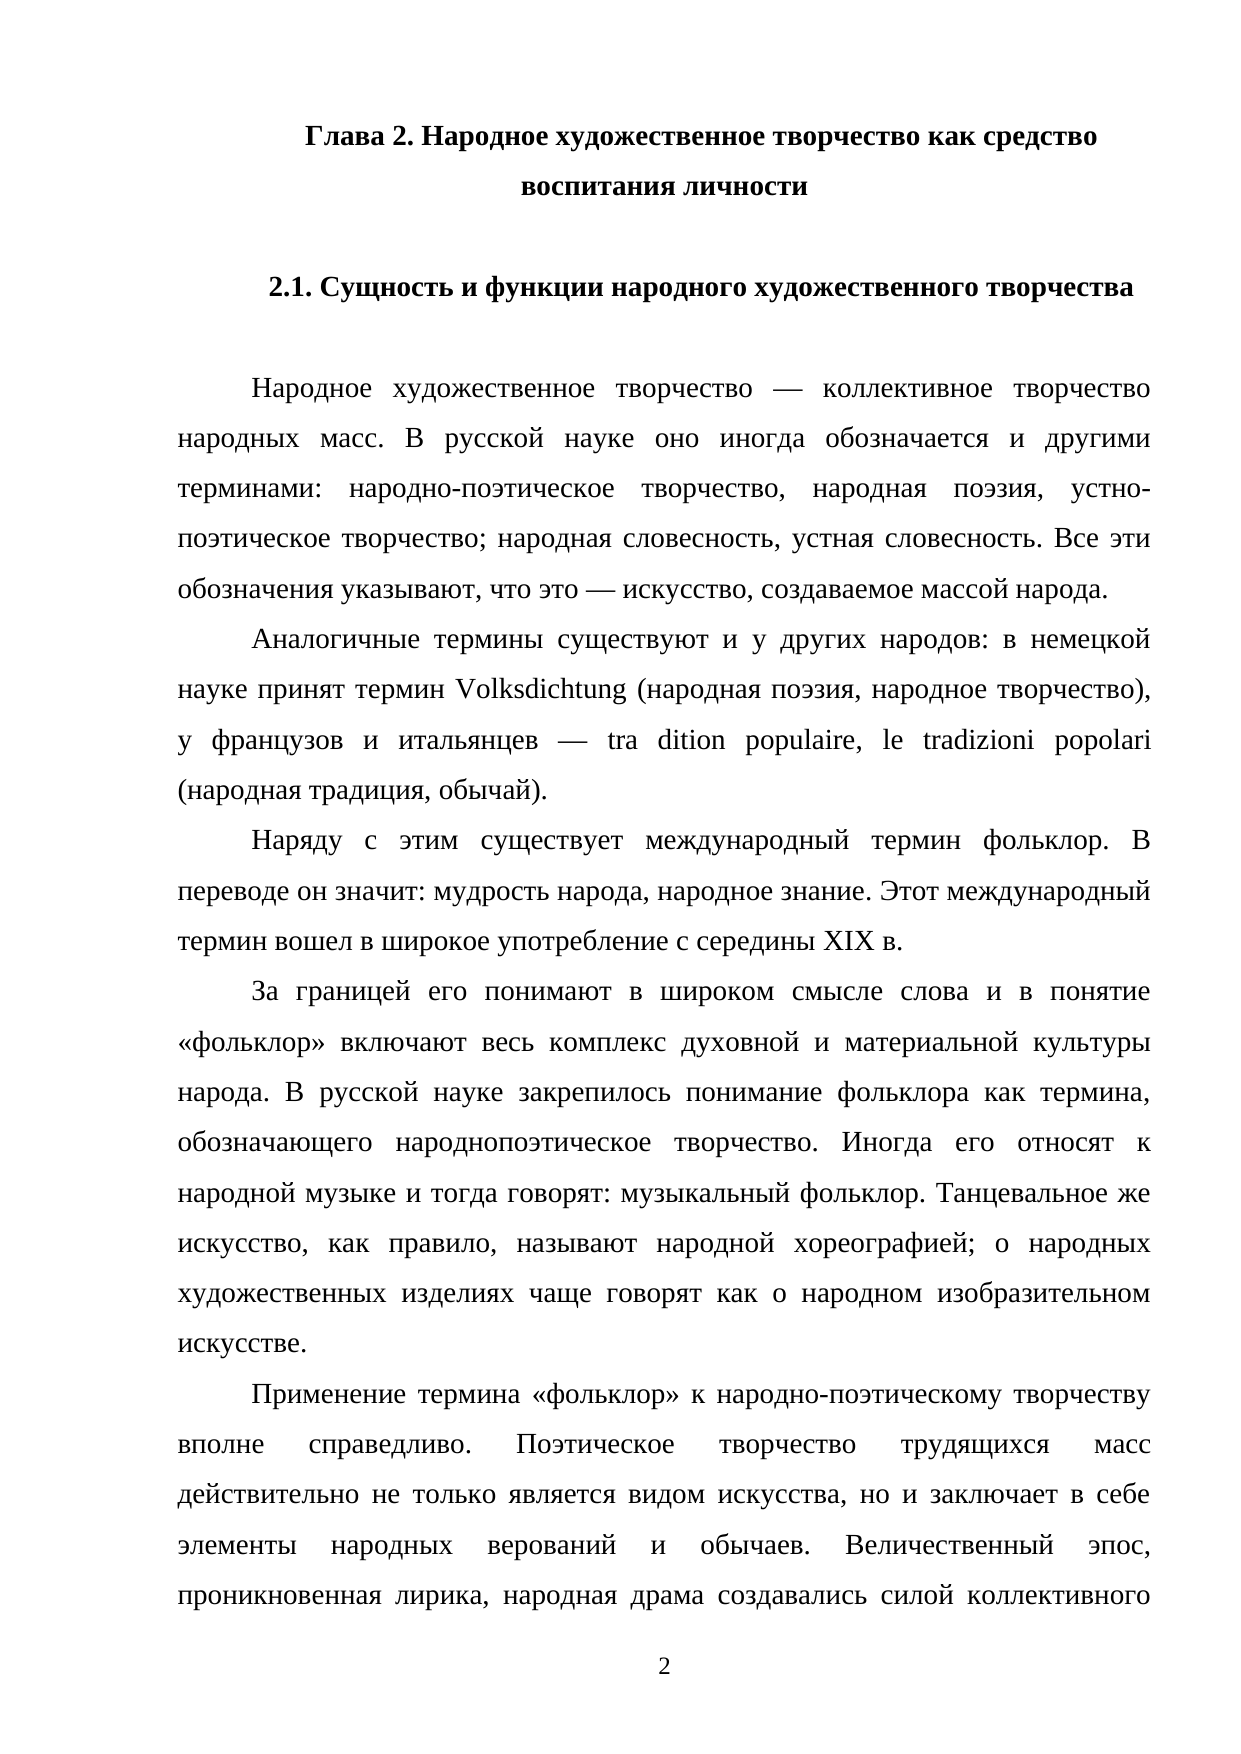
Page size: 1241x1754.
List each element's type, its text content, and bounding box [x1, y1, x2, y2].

text 2.1. Сущность и функции народного художественного творчества [177, 269, 1152, 303]
text За границей его понимают в широком смысле слова и в понятие «фольклор» включают весь комплекс духовной и материальной культуры народа. В русской науке закрепилось понимание фольклора как термина, обозначающего народнопоэтическое творчество. Иногда его относят к народной музыке и тогда говорят: музыкальный фольклор. Танцевальное же искусство, как правило, называют народной хореографией; о народных художественных изделиях чаще говорят как о народном изобразительном искусстве. [177, 973, 1152, 1359]
text Народное художественное творчество — коллективное творчество народных масс. В русской науке оно иногда обозначается и другими терминами: народно-поэтическое творчество, народная поэзия, устно-поэтическое творчество; народная словесность, устная словесность. Все эти обозначения указывают, что это — искусство, создаваемое массой народа. [177, 370, 1152, 604]
text Наряду с этим существует международный термин фольклор. В переводе он значит: мудрость народа, народное знание. Этот международный термин вошел в широкое употребление с середины XIX в. [177, 822, 1152, 957]
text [177, 1376, 1152, 1611]
text Аналогичные термины существуют и у других народов: в немецкой науке принят термин Volksdichtung (народная поэзия, народное творчество), у французов и итальянцев — tra dition populaire, le tradizioni popolari (народная традиция, обычай). [177, 621, 1152, 806]
text Глава 2. Народное художественное творчество как средство воспитания личности [177, 118, 1152, 202]
